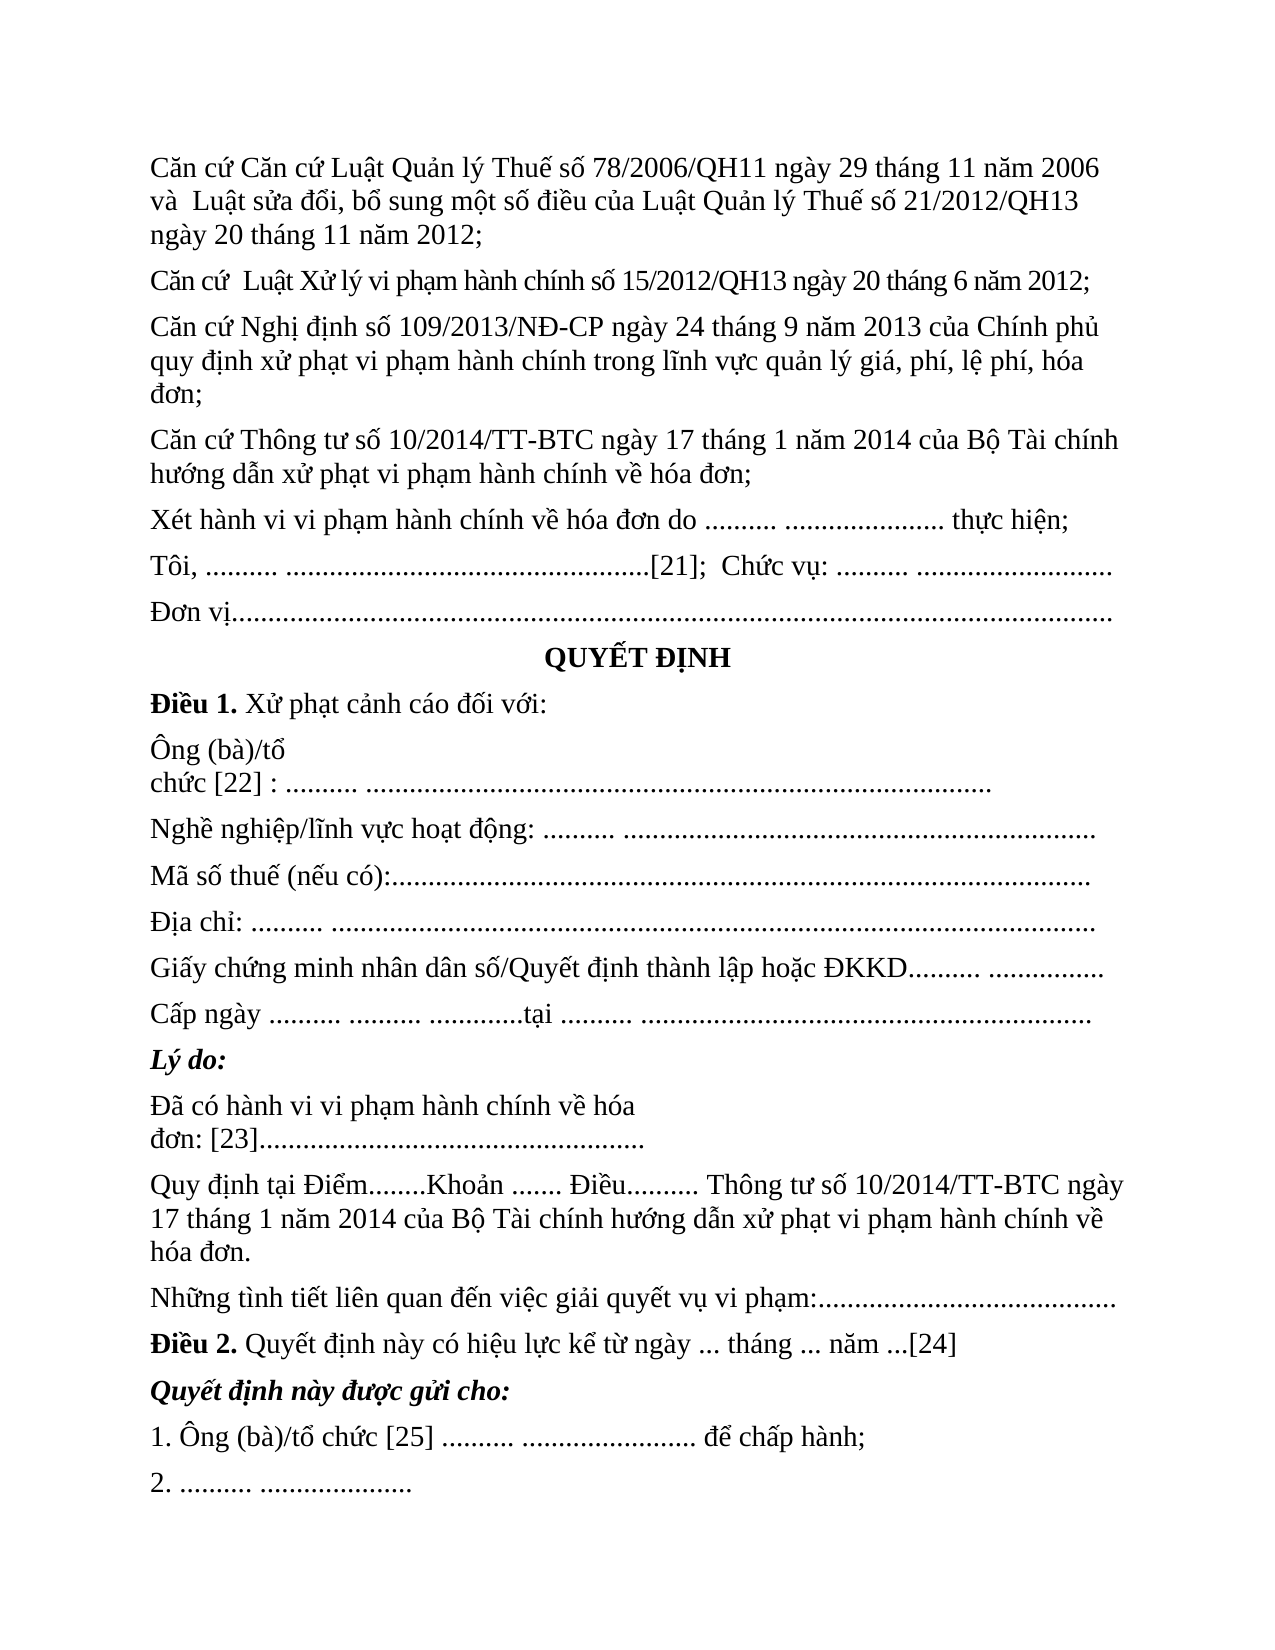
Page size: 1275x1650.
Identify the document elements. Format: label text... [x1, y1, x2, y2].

text Điều 1. Xử phạt cảnh cáo đối với: [150, 686, 1125, 719]
text QUYẾT ĐỊNH [150, 640, 1125, 673]
text Cấp ngày .......... .......... .............tại .......... .............................................................. [150, 996, 1125, 1029]
text Quyết định này được gửi cho: [150, 1373, 1125, 1406]
text Căn cứ Nghị định số 109/2013/NĐ-CP ngày 24 tháng 9 năm 2013 của Chính phủ quy định xử phạt vi phạm hành chính trong lĩnh vực quản lý giá, phí, lệ phí, hóa đơn; [150, 309, 1125, 410]
text Căn cứ Căn cứ Luật Quản lý Thuế số 78/2006/QH11 ngày 29 tháng 11 năm 2006 và Luật sửa đổi, bổ sung một số điều của Luật Quản lý Thuế số 21/2012/QH13 ngày 20 tháng 11 năm 2012; [150, 150, 1125, 251]
text Lý do: [150, 1042, 1125, 1075]
text Điều 2. Quyết định này có hiệu lực kể từ ngày ... tháng ... năm ...[24] [150, 1327, 1125, 1360]
text Địa chỉ: .......... ......................................................................................................... [150, 904, 1125, 937]
text Đơn vị......................................................................................................................... [150, 594, 1125, 627]
text Quy định tại Điểm........Khoản ....... Điều.......... Thông tư số 10/2014/TT-BTC ngày 17 tháng 1 năm 2014 của Bộ Tài chính hướng dẫn xử phạt vi phạm hành chính về hóa đơn. [150, 1167, 1125, 1268]
text Những tình tiết liên quan đến việc giải quyết vụ vi phạm:......................................... [150, 1281, 1125, 1314]
text Mã số thuế (nếu có):................................................................................................ [150, 858, 1125, 891]
text Xét hành vi vi phạm hành chính về hóa đơn do .......... ...................... thực hiện; [150, 502, 1125, 535]
text Đã có hành vi vi phạm hành chính về hóa đơn: [23]..................................................... [150, 1088, 1125, 1155]
text Căn cứ Luật Xử lý vi phạm hành chính số 15/2012/QH13 ngày 20 tháng 6 năm 2012; [150, 263, 1125, 297]
text Căn cứ Thông tư số 10/2014/TT-BTC ngày 17 tháng 1 năm 2014 của Bộ Tài chính hướng dẫn xử phạt vi phạm hành chính về hóa đơn; [150, 422, 1125, 489]
text Tôi, .......... ..................................................[21]; Chức vụ: .......... ........................... [150, 548, 1125, 581]
text Nghề nghiệp/lĩnh vực hoạt động: .......... ................................................................. [150, 812, 1125, 845]
text 2. .......... ..................... [150, 1465, 1125, 1498]
text Ông (bà)/tổ chức [22] : .......... ...................................................................................... [150, 732, 1125, 799]
text Giấy chứng minh nhân dân số/Quyết định thành lập hoặc ĐKKD.......... ................ [150, 950, 1125, 983]
text 1. Ông (bà)/tổ chức [25] .......... ........................ để chấp hành; [150, 1419, 1125, 1452]
